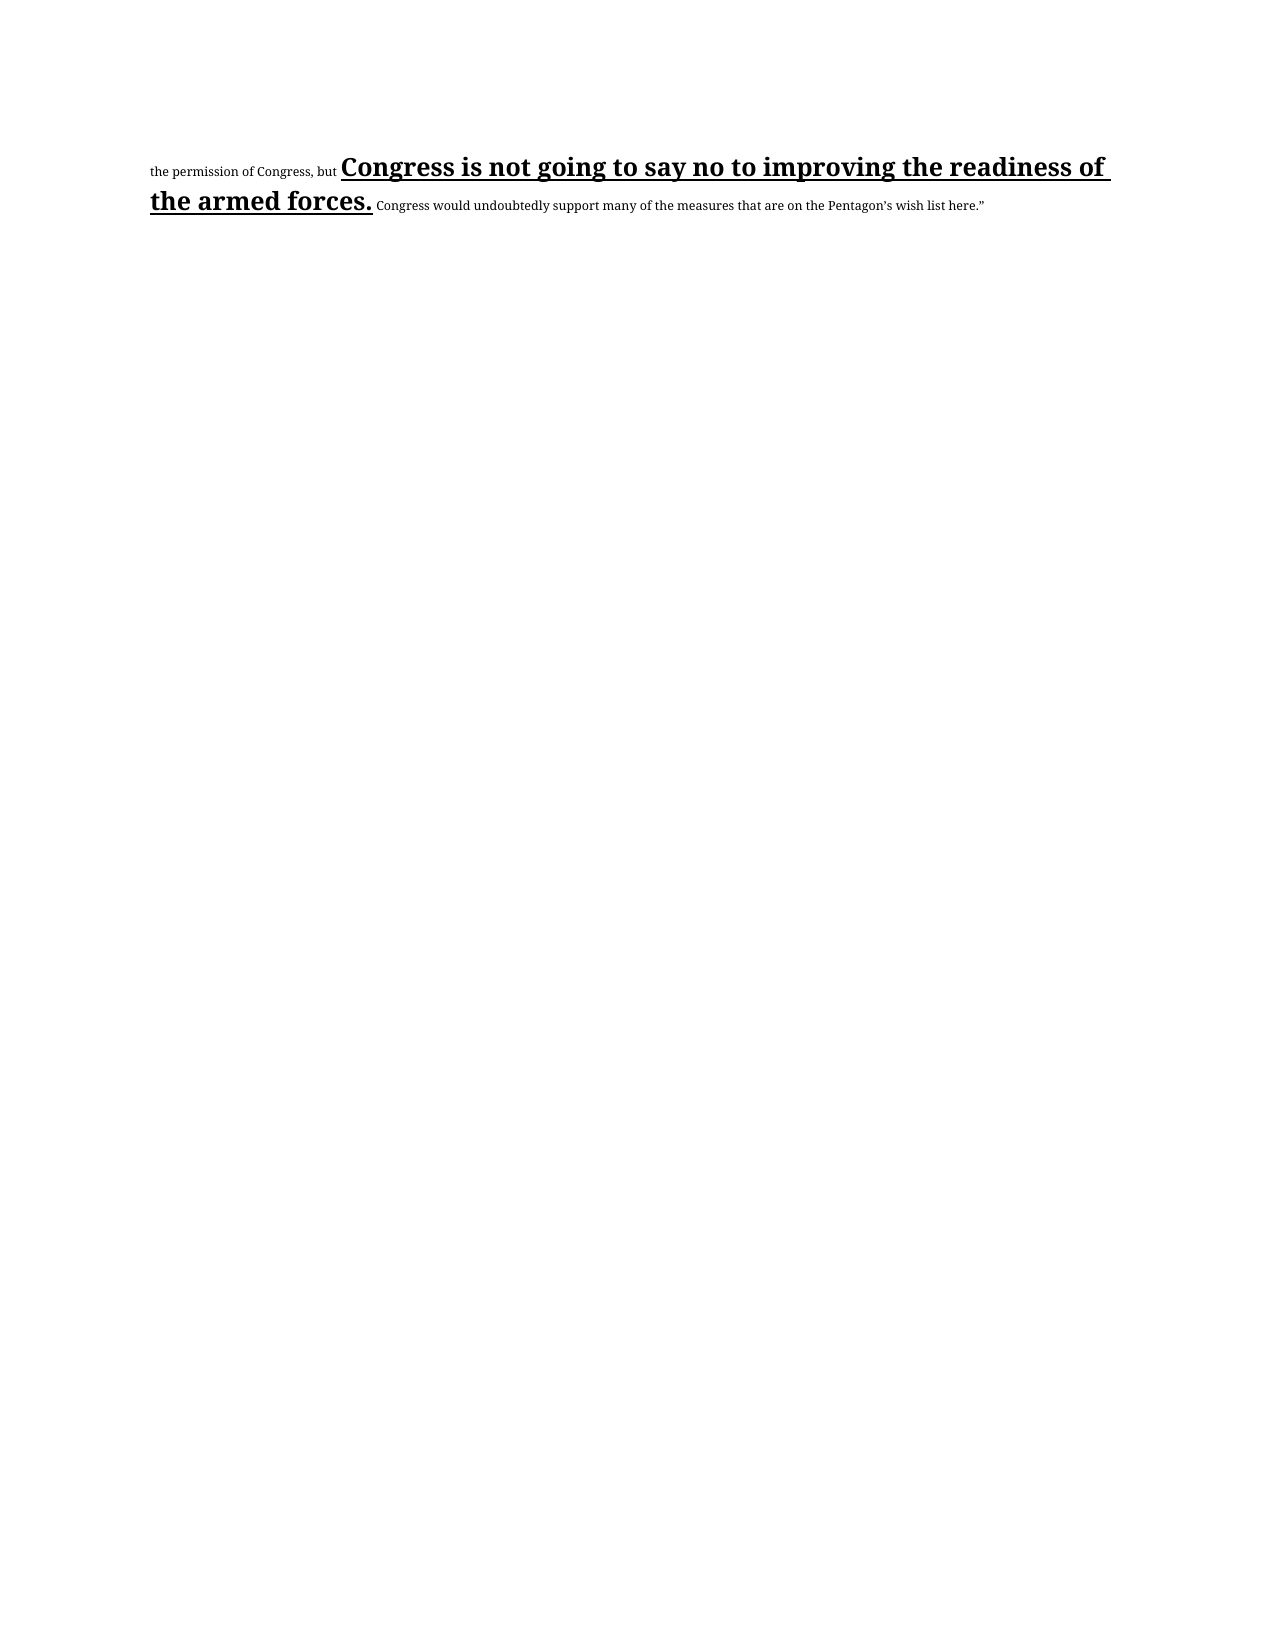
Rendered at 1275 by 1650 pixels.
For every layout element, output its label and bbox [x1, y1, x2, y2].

text [150, 150, 1125, 218]
